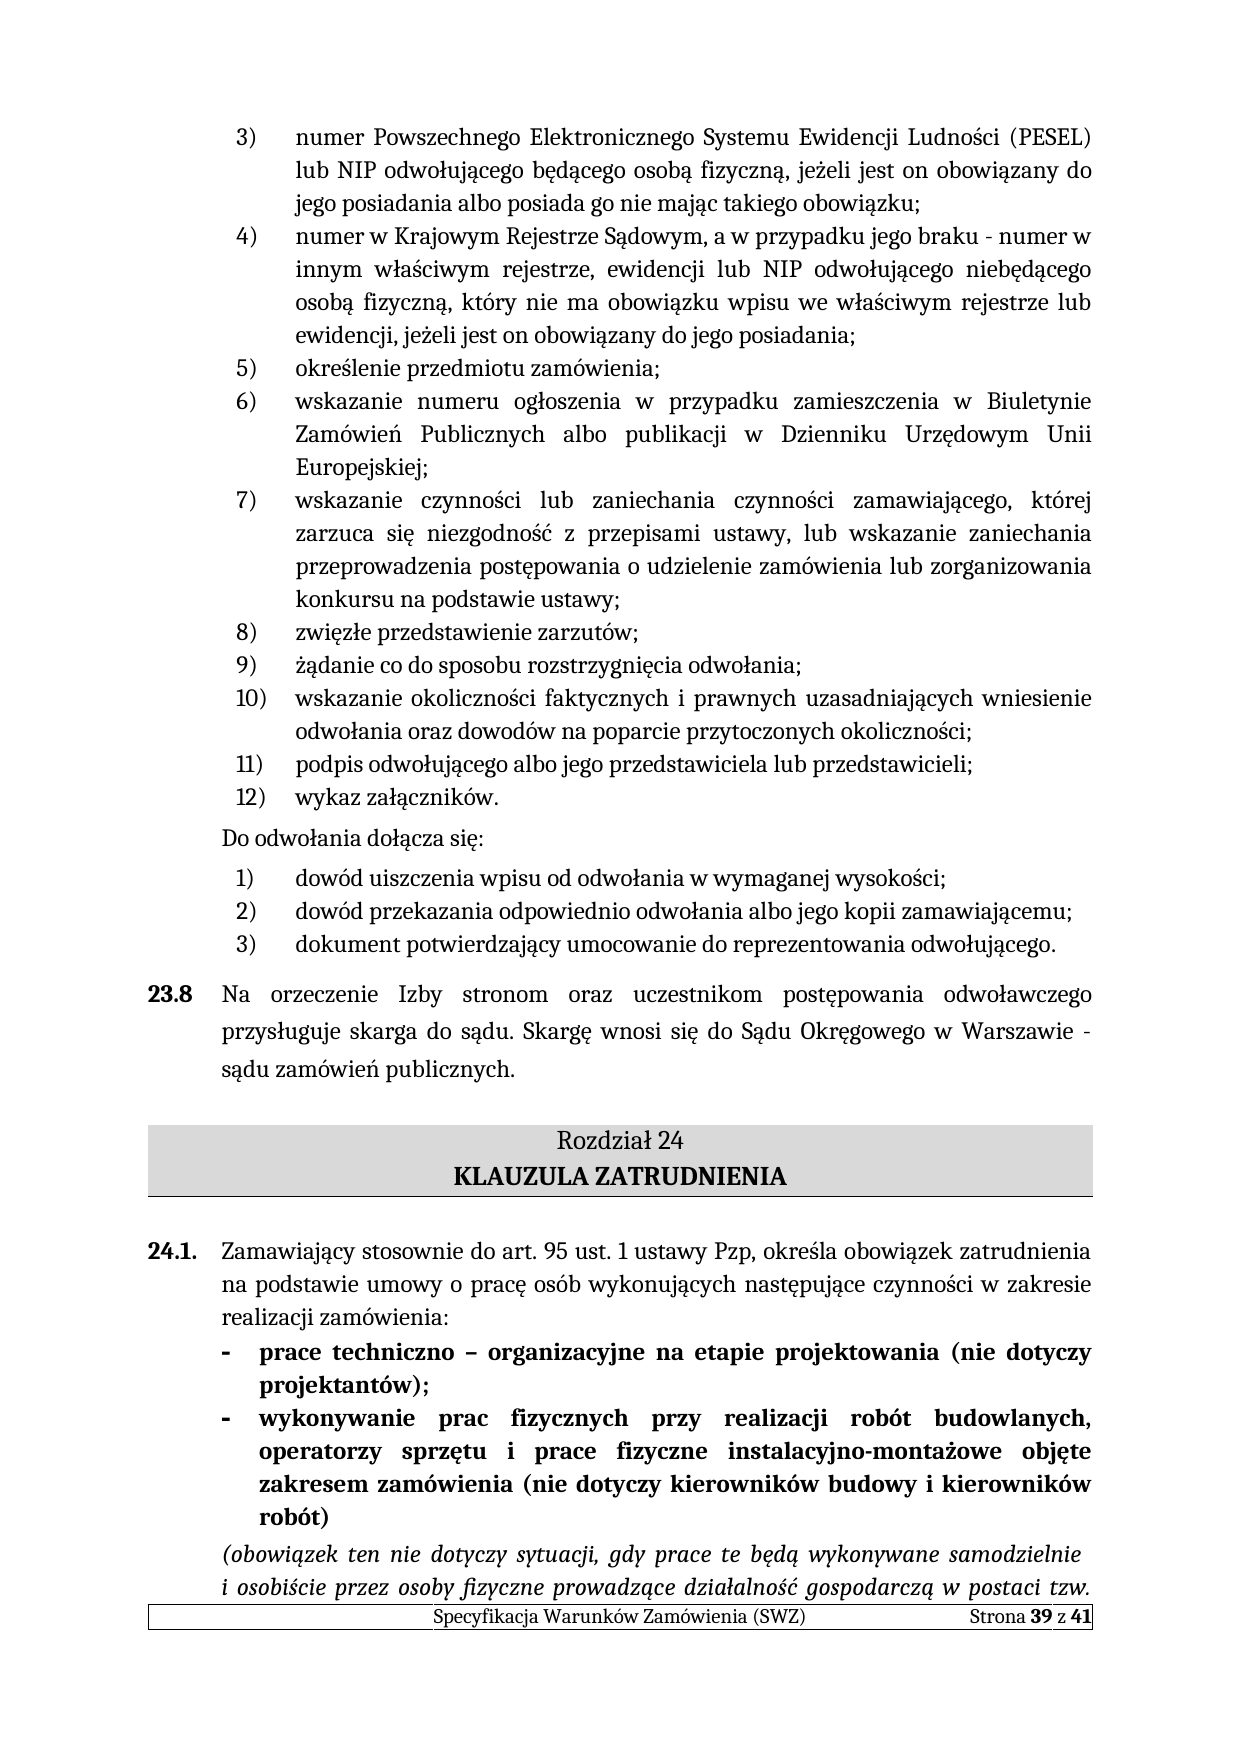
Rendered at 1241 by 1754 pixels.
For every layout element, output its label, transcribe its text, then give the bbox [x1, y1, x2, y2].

list 11) podpis odwołującego albo jego przedstawiciela lub przedstawicieli; [236, 750, 1093, 779]
list 1) dowód uiszczenia wpisu od odwołania w wymaganej wysokości; [236, 864, 1093, 893]
list 2) dowód przekazania odpowiednio odwołania albo jego kopii zamawiającemu; [236, 897, 1093, 926]
list 3) dokument potwierdzający umocowanie do reprezentowania odwołującego. [236, 930, 1093, 959]
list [221, 1540, 1093, 1602]
text Do odwołania dołącza się: [148, 824, 1093, 852]
list 7) wskazanie czynności lub zaniechania czynności zamawiającego, której zarzuca się niezgodność z przepisami ustawy, lub wskazanie zaniechania przeprowadzenia postępowania o udzielenie zamówienia lub zorganizowania konkursu na podstawie ustawy; [236, 486, 1093, 614]
list 12) wykaz załączników. [236, 783, 1093, 812]
list prace techniczno – organizacyjne na etapie projektowania (nie dotyczy projektantów); [221, 1338, 1093, 1400]
list 4) numer w Krajowym Rejestrze Sądowym, a w przypadku jego braku - numer w innym właściwym rejestrze, ewidencji lub NIP odwołującego niebędącego osobą fizyczną, który nie ma obowiązku wpisu we właściwym rejestrze lub ewidencji, jeżeli jest on obowiązany do jego posiadania; [236, 222, 1093, 350]
list 8) zwięzłe przedstawienie zarzutów; [236, 618, 1093, 647]
list Na orzeczenie Izby stronom oraz uczestnikom postępowania odwoławczego przysługuje skarga do sądu. Skargę wnosi się do Sądu Okręgowego w Warszawie - sądu zamówień publicznych. [148, 971, 1093, 1083]
list wykonywanie prac fizycznych przy realizacji robót budowlanych, operatorzy sprzętu i prace fizyczne instalacyjno-montażowe objęte zakresem zamówienia (nie dotyczy kierowników budowy i kierowników robót) [221, 1404, 1093, 1532]
list 6) wskazanie numeru ogłoszenia w przypadku zamieszczenia w Biuletynie Zamówień Publicznych albo publikacji w Dzienniku Urzędowym Unii Europejskiej; [236, 387, 1093, 482]
list 3) numer Powszechnego Elektronicznego Systemu Ewidencji Ludności (PESEL) lub NIP odwołującego będącego osobą fizyczną, jeżeli jest on obowiązany do jego posiadania albo posiada go nie mając takiego obowiązku; [236, 123, 1093, 218]
list Zamawiający stosownie do art. 95 ust. 1 ustawy Pzp, określa obowiązek zatrudnienia na podstawie umowy o pracę osób wykonujących następujące czynności w zakresie realizacji zamówienia: [148, 1237, 1093, 1332]
list 10) wskazanie okoliczności faktycznych i prawnych uzasadniających wniesienie odwołania oraz dowodów na poparcie przytoczonych okoliczności; [236, 684, 1093, 746]
table_header Rozdział 24 KLAUZULA ZATRUDNIENIA [148, 1125, 1093, 1196]
list 9) żądanie co do sposobu rozstrzygnięcia odwołania; [236, 651, 1093, 680]
list 5) określenie przedmiotu zamówienia; [236, 354, 1093, 383]
